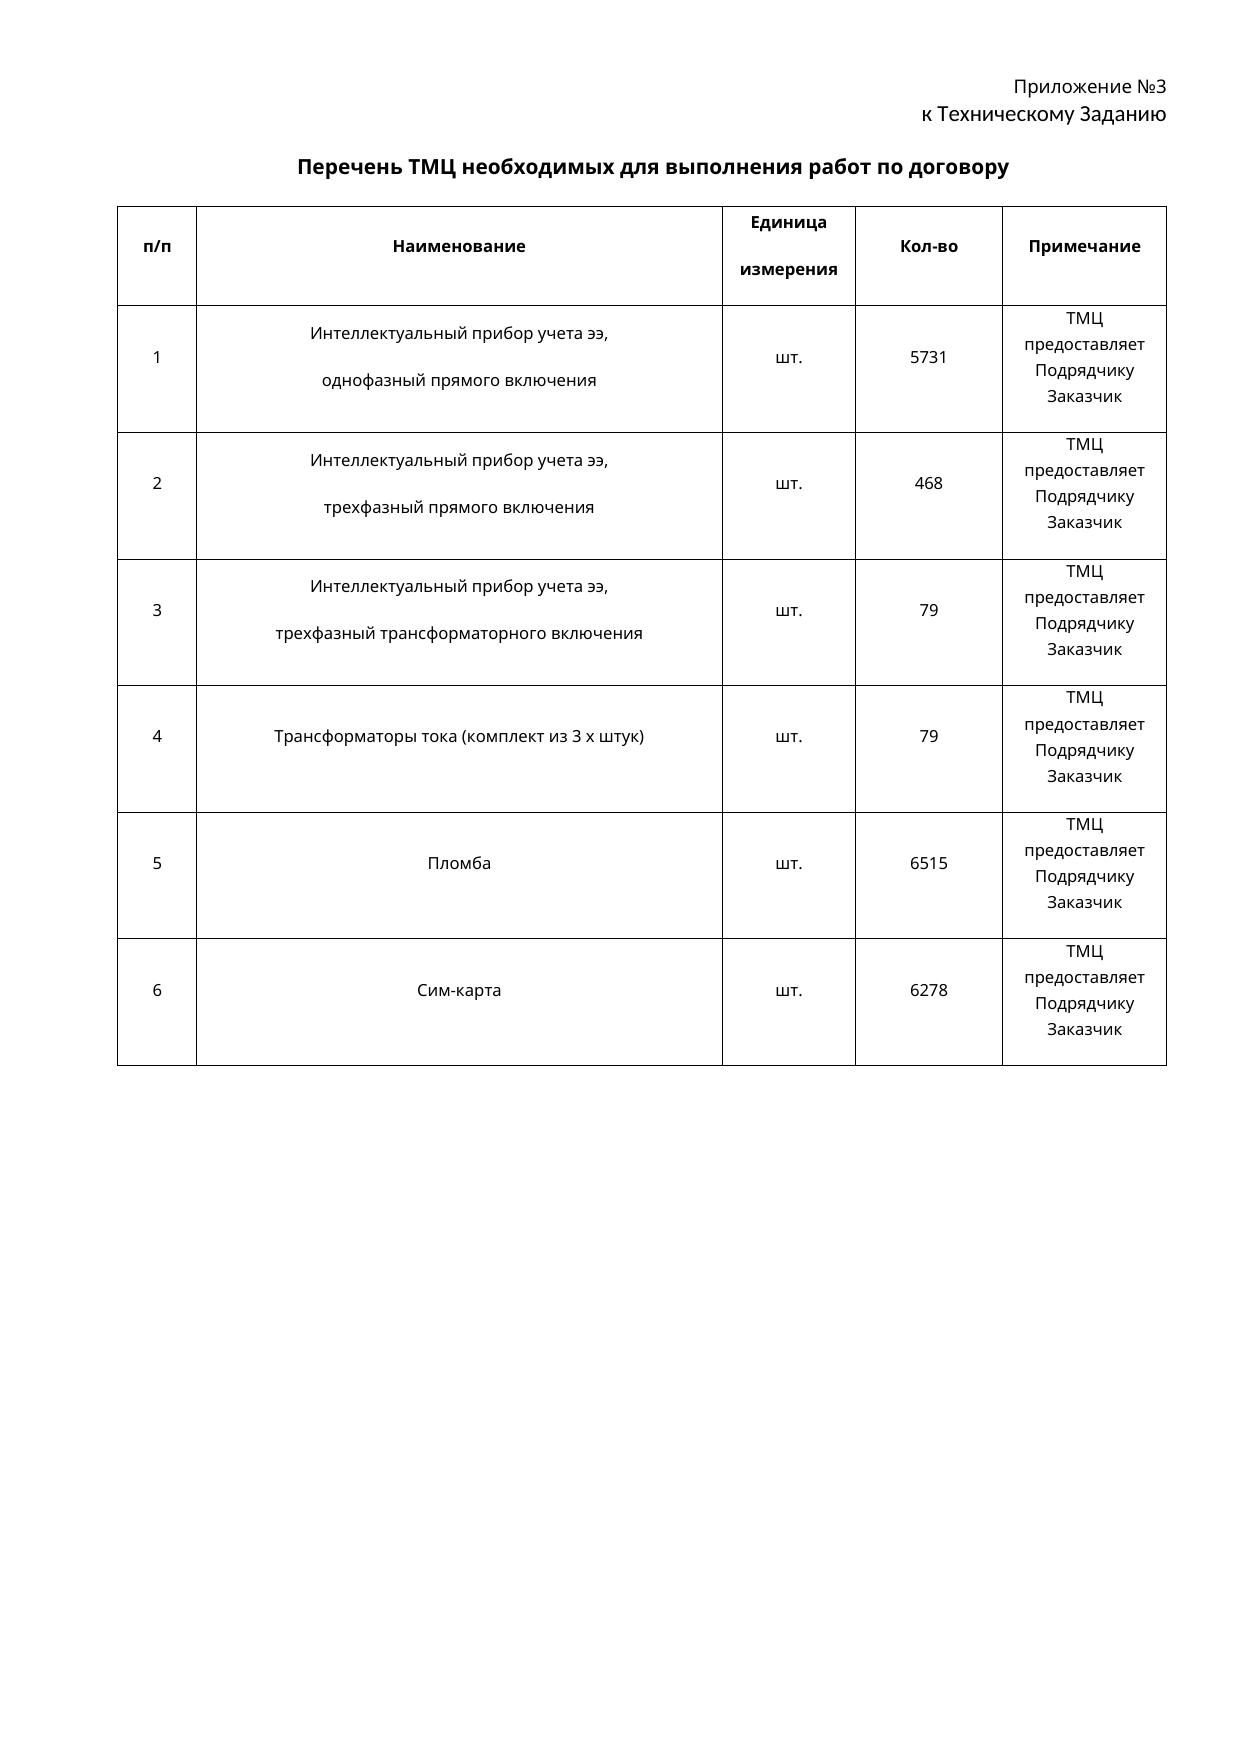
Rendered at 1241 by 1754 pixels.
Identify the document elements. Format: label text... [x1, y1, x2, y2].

table_cell 6 [118, 939, 196, 1065]
table_cell шт. [723, 306, 855, 432]
table_cell ТМЦ предоставляет Подрядчику Заказчик [1003, 939, 1166, 1065]
table_cell 5 [118, 813, 196, 938]
table_cell 4 [118, 686, 196, 812]
table_cell Интеллектуальный прибор учета ээ, однофазный прямого включения [197, 306, 722, 432]
table_cell шт. [723, 560, 855, 685]
table_header Наименование [197, 207, 722, 305]
table_cell шт. [723, 686, 855, 812]
table_cell 79 [856, 686, 1002, 812]
table_cell шт. [723, 433, 855, 558]
table_cell ТМЦ предоставляет Подрядчику Заказчик [1003, 306, 1166, 432]
table_cell ТМЦ предоставляет Подрядчику Заказчик [1003, 560, 1166, 685]
table_cell Пломба [197, 813, 722, 938]
table_cell 79 [856, 560, 1002, 685]
table_cell 1 [118, 306, 196, 432]
table_cell ТМЦ предоставляет Подрядчику Заказчик [1003, 433, 1166, 558]
table_cell 6278 [856, 939, 1002, 1065]
table_cell шт. [723, 813, 855, 938]
table_cell 2 [118, 433, 196, 558]
table_cell 3 [118, 560, 196, 685]
table_cell Интеллектуальный прибор учета ээ, трехфазный прямого включения [197, 433, 722, 558]
table_cell 6515 [856, 813, 1002, 938]
text к Техническому Заданию [118, 99, 1167, 127]
table_cell Интеллектуальный прибор учета ээ, трехфазный трансформаторного включения [197, 560, 722, 685]
text Перечень ТМЦ необходимых для выполнения работ по договору [118, 152, 1167, 181]
subtitle Приложение №3 [827, 74, 1167, 99]
table_cell ТМЦ предоставляет Подрядчику Заказчик [1003, 813, 1166, 938]
table_cell Сим-карта [197, 939, 722, 1065]
table_cell 468 [856, 433, 1002, 558]
table_cell Трансформаторы тока (комплект из 3 х штук) [197, 686, 722, 812]
table_header п/п [118, 207, 196, 305]
table_header Кол-во [856, 207, 1002, 305]
table_cell ТМЦ предоставляет Подрядчику Заказчик [1003, 686, 1166, 812]
table_header Примечание [1003, 207, 1166, 305]
table_cell шт. [723, 939, 855, 1065]
table_cell 5731 [856, 306, 1002, 432]
table_header Единица измерения [723, 207, 855, 305]
